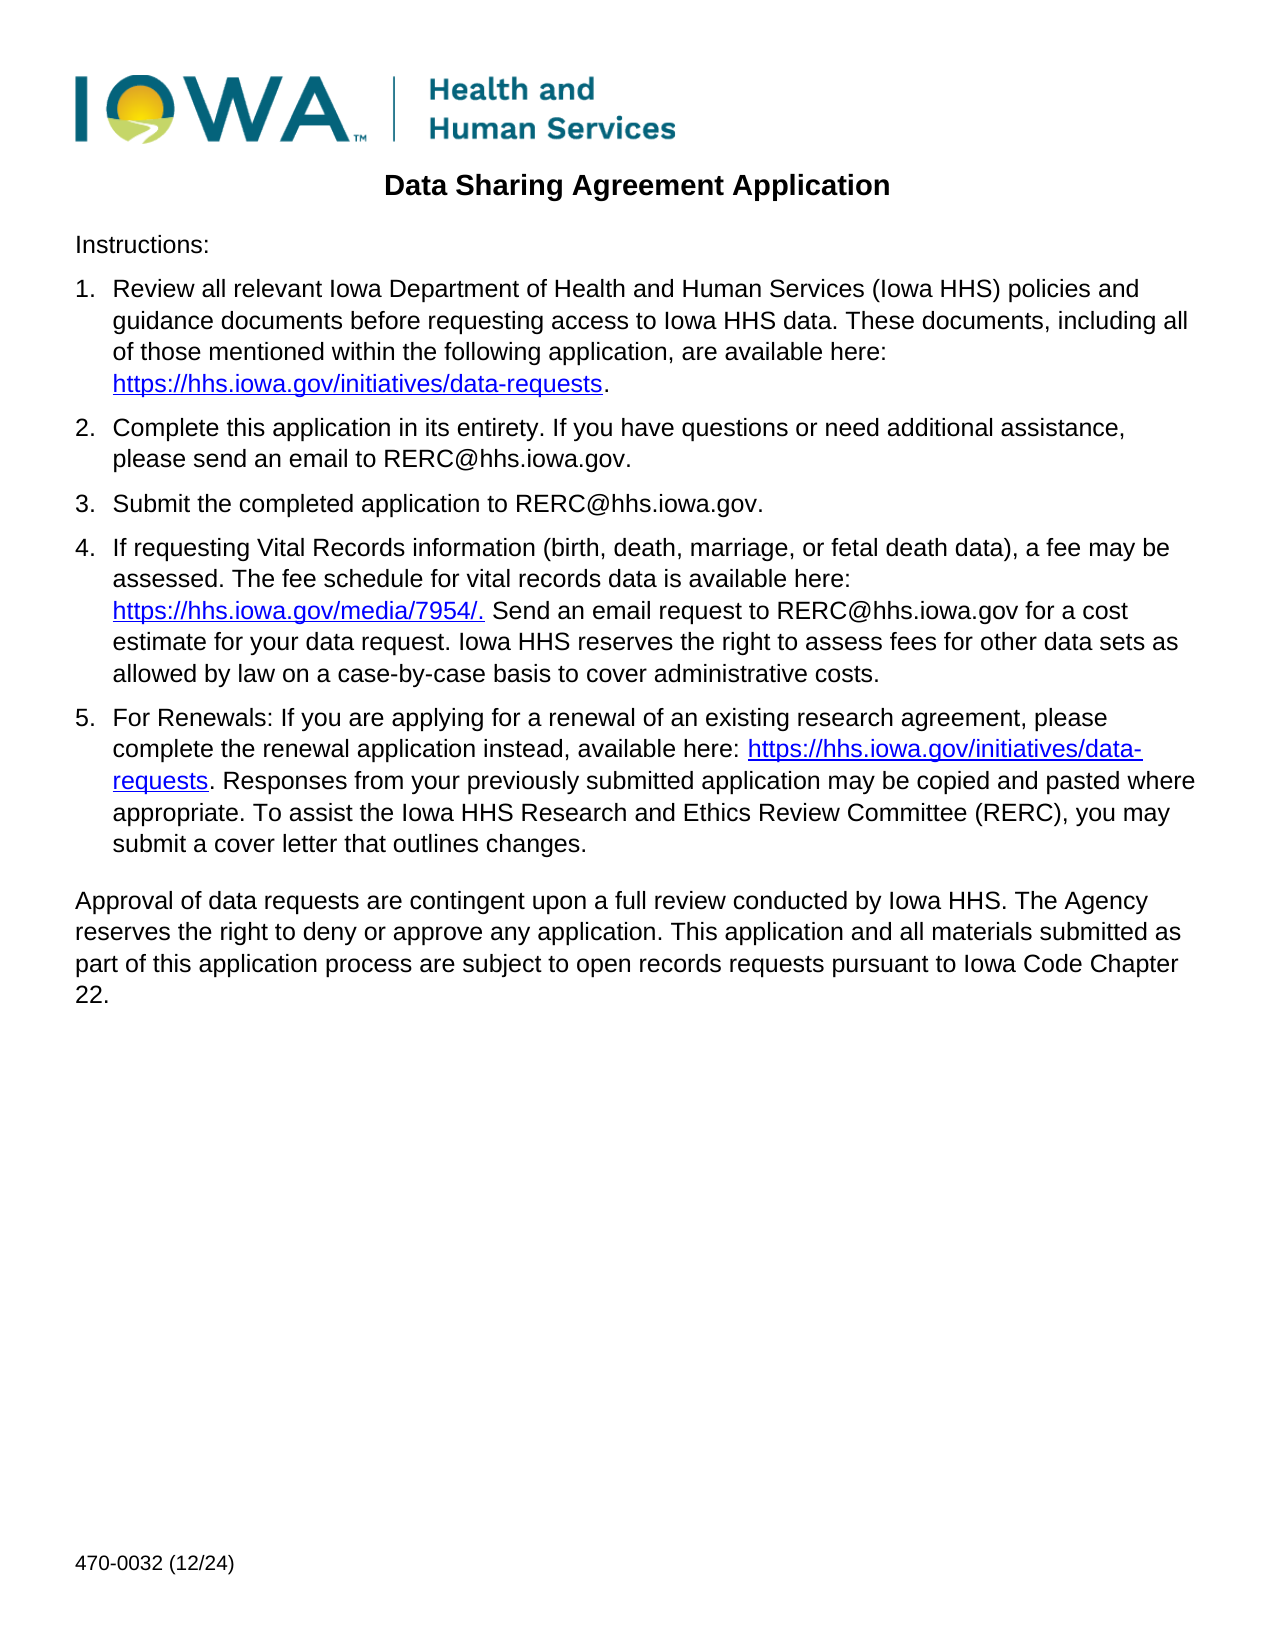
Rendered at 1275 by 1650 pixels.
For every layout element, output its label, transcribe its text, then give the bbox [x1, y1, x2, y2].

subtitle Data Sharing Agreement Application [75, 168, 1200, 202]
picture [666, 126, 675, 131]
text 1. Review all relevant Iowa Department of Health and Human Services (Iowa HHS) policies and guidance documents before requesting access to Iowa HHS data. These documents, including all of those mentioned within the following application, are available here: https://hhs.iowa.gov/initiatives/data-requests. [75, 274, 1200, 398]
text 2. Complete this application in its entirety. If you have questions or need additional assistance, please send an email to RERC@hhs.iowa.gov. [75, 413, 1200, 473]
text 5. For Renewals: If you are applying for a renewal of an existing research agreement, please complete the renewal application instead, available here: https://hhs.iowa.gov/initiatives/data-requests. Responses from your previously submitted application may be copied and pasted where appropriate. To assist the Iowa HHS Research and Ethics Review Committee (RERC), you may submit a cover letter that outlines changes. [75, 703, 1200, 858]
text 3. Submit the completed application to RERC@hhs.iowa.gov. [75, 488, 1200, 517]
picture [75, 75, 675, 144]
text Approval of data requests are contingent upon a full review conducted by Iowa HHS. The Agency reserves the right to deny or approve any application. This application and all materials submitted as part of this application process are subject to open records requests pursuant to Iowa Code Chapter 22. [75, 886, 1200, 1009]
text 4. If requesting Vital Records information (birth, death, marriage, or fetal death data), a fee may be assessed. The fee schedule for vital records data is available here: https://hhs.iowa.gov/media/7954/. Send an email request to RERC@hhs.iowa.gov for a cost estimate for your data request. Iowa HHS reserves the right to assess fees for other data sets as allowed by law on a case-by-case basis to cover administrative costs. [75, 533, 1200, 688]
text Instructions: [75, 230, 1200, 259]
